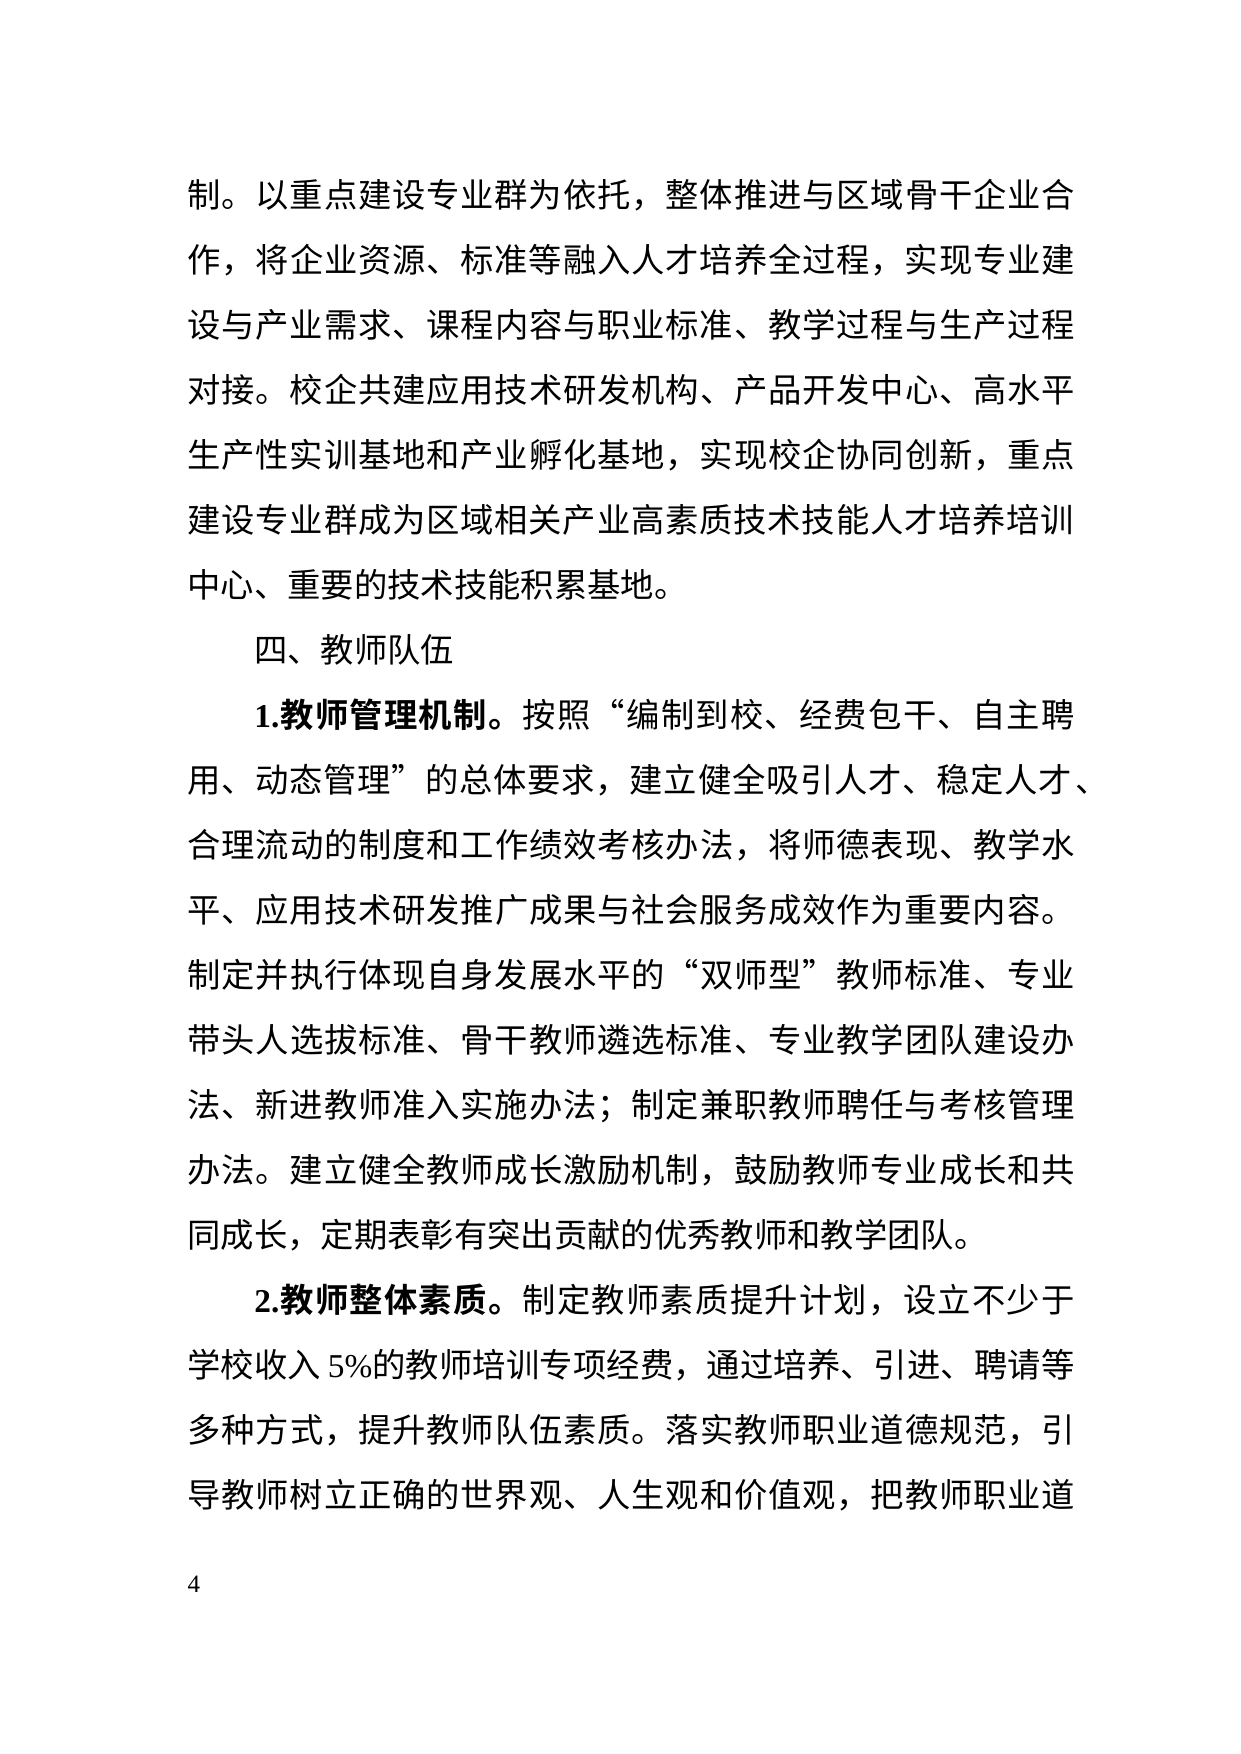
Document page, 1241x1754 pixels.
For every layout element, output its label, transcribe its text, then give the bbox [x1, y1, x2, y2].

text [187, 1266, 1075, 1526]
text 四、教师队伍 [187, 616, 1075, 681]
text 1.教师管理机制。按照“编制到校、经费包干、自主聘用、动态管理”的总体要求，建立健全吸引人才、稳定人才、合理流动的制度和工作绩效考核办法，将师德表现、教学水平、应用技术研发推广成果与社会服务成效作为重要内容。制定并执行体现自身发展水平的“双师型”教师标准、专业带头人选拔标准、骨干教师遴选标准、专业教学团队建设办法、新进教师准入实施办法；制定兼职教师聘任与考核管理办法。建立健全教师成长激励机制，鼓励教师专业成长和共同成长，定期表彰有突出贡献的优秀教师和教学团队。 [187, 681, 1075, 1266]
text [187, 161, 1075, 616]
